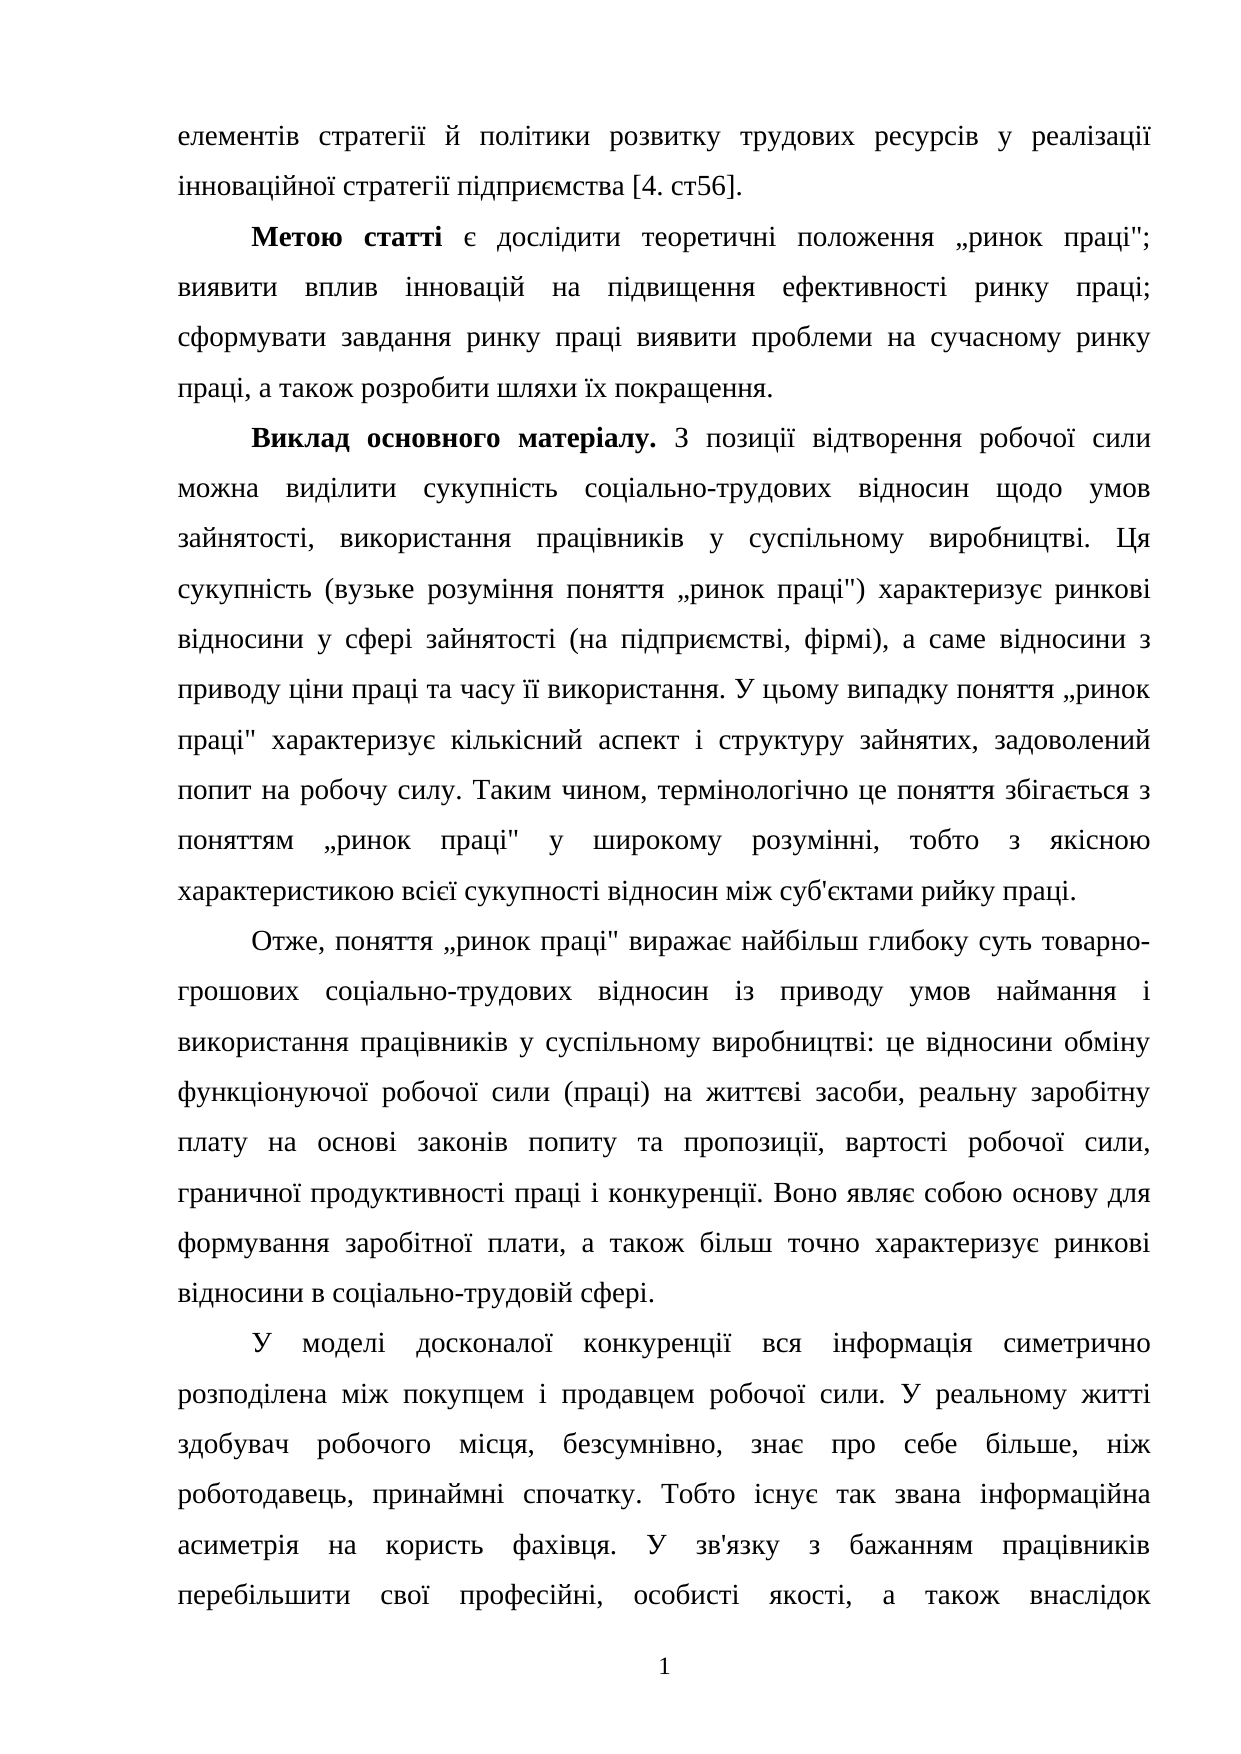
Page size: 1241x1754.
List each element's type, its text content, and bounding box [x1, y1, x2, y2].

text Метою статті є дослідити теоретичні положення „ринок праці"; виявити вплив інновацій на підвищення ефективності ринку праці; сформувати завдання ринку праці виявити проблеми на сучасному ринку праці, а також розробити шляхи їх покращення. [177, 219, 1152, 403]
text Виклад основного матеріалу. З позиції відтворення робочої сили можна виділити сукупність соціально-трудових відносин щодо умов зайнятості, використання працівників у суспільному виробництві. Ця сукупність (вузьке розуміння поняття „ринок праці") характеризує ринкові відносини у сфері зайнятості (на підприємстві, фірмі), а саме відносини з приводу ціни праці та часу її використання. У цьому випадку поняття „ринок праці" характеризує кількісний аспект і структуру зайнятих, задоволений попит на робочу силу. Таким чином, термінологічно це поняття збігається з поняттям „ринок праці" у широкому розумінні, тобто з якісною характеристикою всієї сукупності відносин між суб'єктами рийку праці. [177, 420, 1152, 906]
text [177, 118, 1152, 202]
text Отже, поняття „ринок праці" виражає найбільш глибоку суть товарно-грошових соціально-трудових відносин із приводу умов наймання і використання працівників у суспільному виробництві: це відносини обміну функціонуючої робочої сили (праці) на життєві засоби, реальну заробітну плату на основі законів попиту та пропозиції, вартості робочої сили, граничної продуктивності праці і конкуренції. Воно являє собою основу для формування заробітної плати, а також більш точно характеризує ринкові відносини в соціально-трудовій сфері. [177, 923, 1152, 1309]
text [177, 1326, 1152, 1611]
